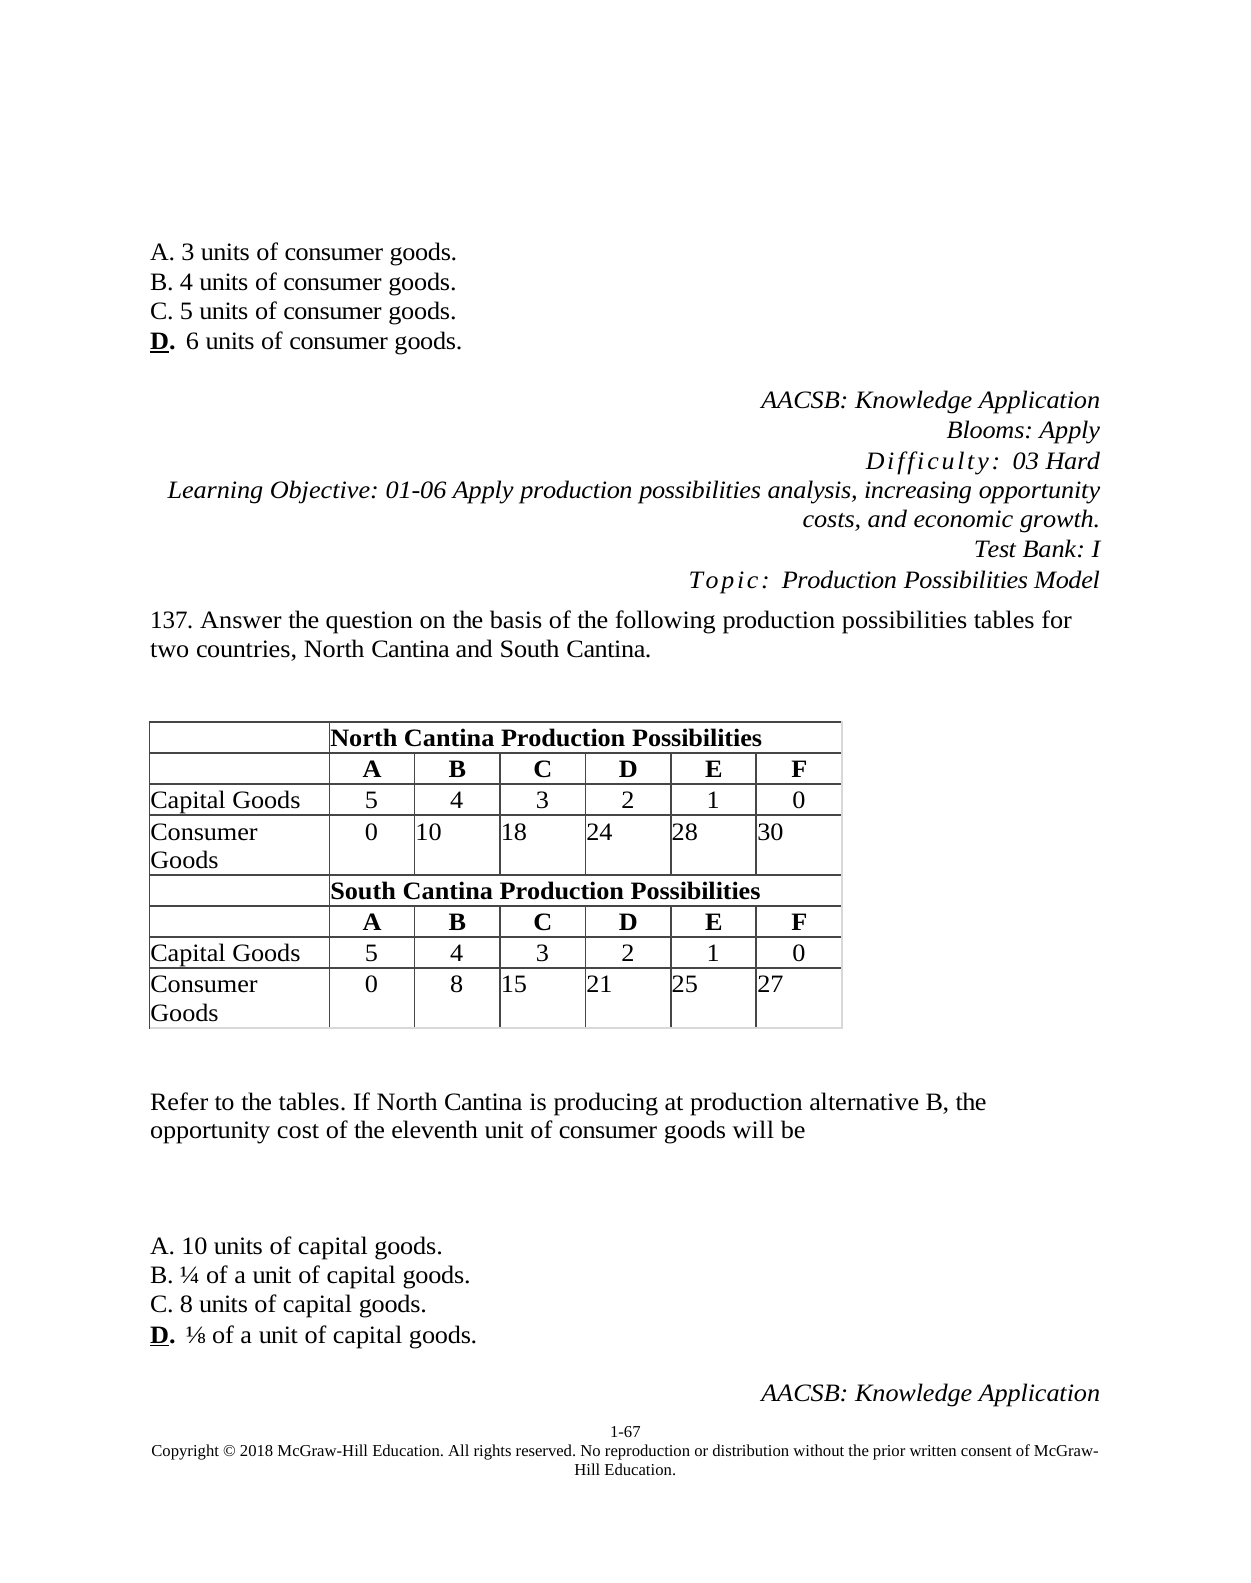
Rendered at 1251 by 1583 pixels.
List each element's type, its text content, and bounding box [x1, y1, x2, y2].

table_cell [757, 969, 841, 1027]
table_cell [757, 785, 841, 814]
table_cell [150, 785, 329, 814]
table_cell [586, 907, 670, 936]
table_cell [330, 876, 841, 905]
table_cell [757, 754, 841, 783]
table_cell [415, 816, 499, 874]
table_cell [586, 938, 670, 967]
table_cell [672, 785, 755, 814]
text B. ¼ of a unit of capital goods. [150, 1260, 1100, 1289]
text Difficulty: 03 Hard [150, 446, 1100, 475]
text Learning Objective: 01-06 Apply production possibilities analysis, increasing opportunity costs, and economic growth. [150, 475, 1100, 532]
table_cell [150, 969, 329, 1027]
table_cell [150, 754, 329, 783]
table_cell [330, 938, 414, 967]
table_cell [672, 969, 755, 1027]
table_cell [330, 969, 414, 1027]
text AACSB: Knowledge Application [150, 1378, 1100, 1407]
text C. 5 units of consumer goods. [150, 296, 1100, 325]
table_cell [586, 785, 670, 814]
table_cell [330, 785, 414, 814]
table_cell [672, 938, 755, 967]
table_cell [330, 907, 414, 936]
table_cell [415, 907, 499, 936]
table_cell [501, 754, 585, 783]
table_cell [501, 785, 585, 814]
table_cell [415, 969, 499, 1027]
text A. 10 units of capital goods. [150, 1231, 1100, 1259]
text B. 4 units of consumer goods. [150, 267, 1100, 296]
text C. 8 units of capital goods. [150, 1289, 1100, 1318]
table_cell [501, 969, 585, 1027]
text Test Bank: I [150, 534, 1100, 563]
text A. 3 units of consumer goods. [150, 237, 1100, 266]
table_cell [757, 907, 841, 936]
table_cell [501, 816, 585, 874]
text D. ⅛ of a unit of capital goods. [150, 1320, 1100, 1348]
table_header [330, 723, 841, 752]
text 137. Answer the question on the basis of the following production possibilities tables for two countries, North Cantina and South Cantina. [150, 605, 1100, 663]
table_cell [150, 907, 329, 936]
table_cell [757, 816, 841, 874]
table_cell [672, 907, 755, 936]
text Refer to the tables. If North Cantina is producing at production alternative B, the opportunity cost of the eleventh unit of consumer goods will be [150, 1087, 1100, 1144]
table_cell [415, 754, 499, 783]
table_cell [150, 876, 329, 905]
text D. 6 units of consumer goods. [150, 326, 1100, 355]
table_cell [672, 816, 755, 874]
text Blooms: Apply [150, 416, 1100, 444]
text AACSB: Knowledge Application [150, 385, 1100, 414]
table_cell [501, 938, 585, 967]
text Topic: Production Possibilities Model [150, 565, 1100, 594]
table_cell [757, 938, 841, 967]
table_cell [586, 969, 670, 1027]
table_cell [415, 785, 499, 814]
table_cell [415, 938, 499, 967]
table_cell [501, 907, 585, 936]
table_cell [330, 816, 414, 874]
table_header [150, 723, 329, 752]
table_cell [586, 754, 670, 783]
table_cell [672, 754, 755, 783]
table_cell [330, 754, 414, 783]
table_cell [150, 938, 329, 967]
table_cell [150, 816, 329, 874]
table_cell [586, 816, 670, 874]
